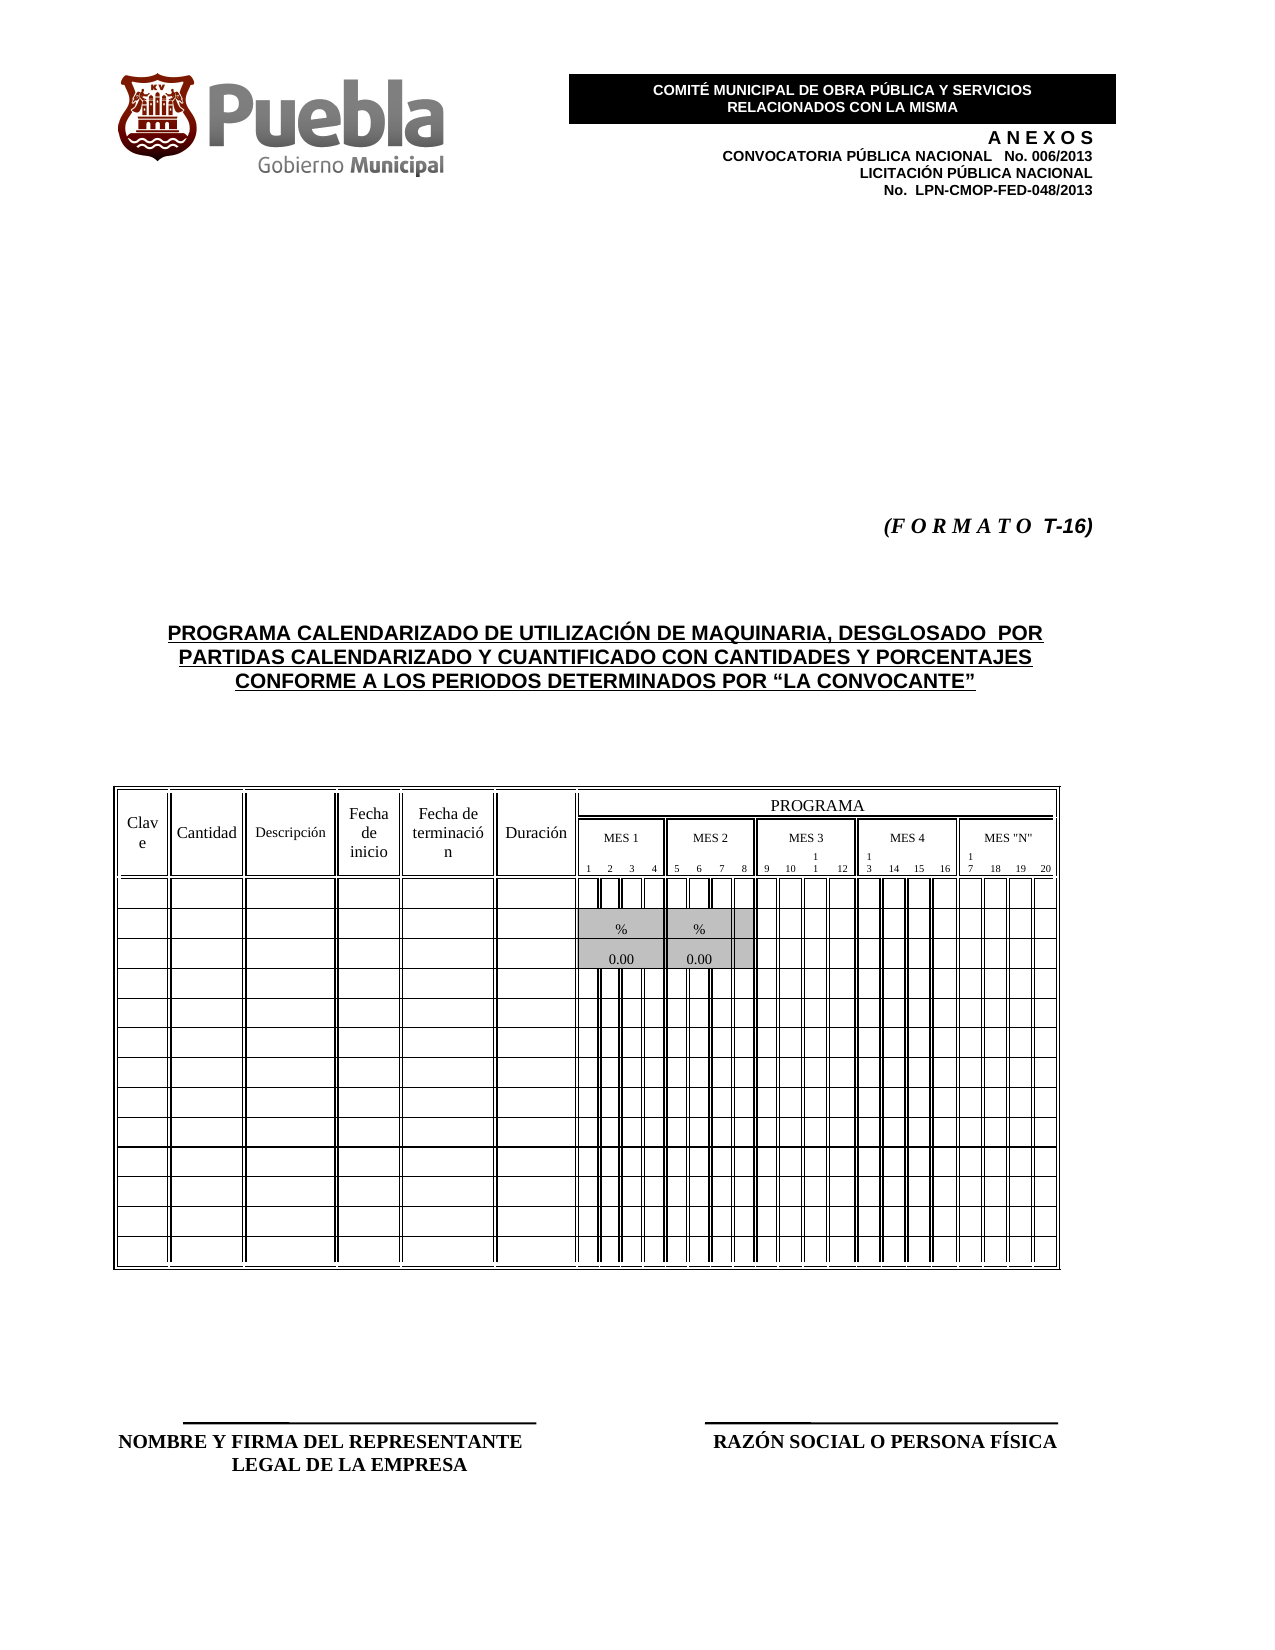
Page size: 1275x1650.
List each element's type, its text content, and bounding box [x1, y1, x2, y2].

table_cell [339, 1207, 399, 1236]
table_cell [780, 1148, 801, 1176]
table_cell [780, 999, 801, 1027]
table_cell [118, 1118, 167, 1146]
table_cell [985, 1118, 1006, 1146]
table_cell [602, 1118, 618, 1146]
table_cell [830, 1177, 854, 1206]
table_cell 5 [668, 845, 688, 874]
table_cell [403, 1118, 493, 1146]
table_cell [1033, 875, 1058, 908]
table_cell [859, 939, 879, 968]
table_header Cantidad [169, 787, 244, 874]
table_cell [172, 1118, 242, 1146]
table_cell [830, 1207, 854, 1236]
table_cell 9 [758, 845, 778, 874]
table_cell [758, 1177, 776, 1206]
table_cell [403, 1088, 493, 1117]
table_cell [859, 909, 879, 938]
table_cell [884, 999, 904, 1027]
table_cell [403, 1177, 493, 1206]
table_cell [403, 999, 493, 1027]
table_cell [960, 1058, 981, 1087]
table_cell [985, 909, 1006, 938]
table_cell [118, 969, 167, 997]
table_cell [909, 1028, 929, 1057]
table_cell [805, 969, 826, 997]
table_cell [118, 1028, 167, 1057]
text NOMBRE Y FIRMA DEL REPRESENTANTE RAZÓN SOCIAL O PERSONA FÍSICA [118, 1430, 1092, 1453]
table_cell [645, 999, 663, 1027]
table_cell [498, 1148, 575, 1176]
table_cell [733, 1237, 755, 1266]
table_cell [1010, 1058, 1031, 1087]
table_cell [244, 1237, 337, 1266]
table_cell [579, 1088, 597, 1117]
table_cell [579, 1028, 597, 1057]
table_cell [247, 999, 334, 1027]
table_cell [498, 879, 575, 908]
table_cell [780, 969, 801, 997]
table_cell [247, 1088, 334, 1117]
table_cell [1035, 1118, 1056, 1146]
table_cell [643, 1237, 665, 1266]
table_cell [859, 1088, 879, 1117]
table_cell [830, 1058, 854, 1087]
table_cell [758, 879, 776, 908]
table_cell [1010, 969, 1031, 997]
table_cell [498, 1118, 575, 1146]
table_cell [934, 909, 956, 938]
table_cell [339, 1028, 399, 1057]
table_cell [934, 1028, 956, 1057]
table_cell [805, 939, 826, 968]
table_cell [909, 1058, 929, 1087]
table_cell [778, 1237, 803, 1266]
table_cell [498, 1028, 575, 1057]
table_cell [735, 939, 753, 968]
text LEGAL DE [118, 1453, 1092, 1476]
table_cell [118, 1088, 167, 1117]
table_cell [1035, 969, 1056, 997]
table_cell [668, 969, 686, 997]
table_cell 1 [579, 845, 599, 874]
table_cell [645, 1088, 663, 1117]
text (F O R M A T O T-16) [118, 513, 1092, 538]
table_cell [602, 1028, 618, 1057]
table_cell [668, 1207, 686, 1236]
table_cell 7 [710, 845, 733, 874]
table_cell [884, 879, 904, 908]
table_cell [339, 879, 399, 908]
table_cell [934, 1058, 956, 1087]
table_cell [579, 1177, 597, 1206]
table_cell MES "N" [958, 815, 1058, 845]
table_cell [830, 1028, 854, 1057]
table_cell [645, 1148, 663, 1176]
table_cell [735, 879, 753, 908]
table_cell [983, 1237, 1008, 1266]
table_cell [710, 1237, 733, 1266]
table_cell [172, 999, 242, 1027]
table_cell [780, 1207, 801, 1236]
table_cell [1035, 939, 1056, 968]
table_cell [623, 1088, 641, 1117]
table_cell [1008, 1237, 1033, 1266]
table_cell [118, 1207, 167, 1236]
table_cell [1010, 939, 1031, 968]
table_cell [690, 1118, 708, 1146]
table_cell [758, 939, 776, 968]
table_cell [579, 969, 597, 997]
table_cell 0.00 [668, 939, 731, 968]
table_cell [884, 909, 904, 938]
table_cell [960, 999, 981, 1027]
table_cell [884, 1118, 904, 1146]
table_cell [602, 969, 618, 997]
table_cell [623, 1177, 641, 1206]
table_cell [602, 879, 618, 908]
table_cell [780, 1118, 801, 1146]
table_cell [690, 879, 708, 908]
table_cell MES 4 [859, 820, 956, 845]
picture [118, 73, 444, 177]
table_cell [713, 1058, 731, 1087]
table_cell [758, 1088, 776, 1117]
table_cell [579, 1118, 597, 1146]
table_cell [645, 969, 663, 997]
table_cell [247, 1177, 334, 1206]
text PROGRAMA CALENDARIZADO DE UTILIZACIÓN DE MAQUINARIA, DESGLOSADO POR PARTIDAS CALENDARIZADO Y CUANTIFICADO CON CANTIDADES Y PORCENTAJES CONFORME A LOS PERIODOS DETERMINADOS POR “LA CONVOCANTE” [118, 621, 1092, 693]
table_cell [172, 969, 242, 997]
table_cell [805, 909, 826, 938]
table_cell [780, 939, 801, 968]
table_cell [623, 969, 641, 997]
table_cell [1010, 1148, 1031, 1176]
table_cell [577, 1237, 599, 1266]
table_cell [909, 1148, 929, 1176]
table_cell [498, 1177, 575, 1206]
table_cell [668, 1118, 686, 1146]
table_cell [495, 1237, 577, 1266]
table_cell [498, 999, 575, 1027]
table_cell % [668, 909, 731, 938]
table_cell [859, 1118, 879, 1146]
table_cell [735, 1148, 753, 1176]
table_cell [906, 1237, 931, 1266]
table_cell [859, 1058, 879, 1087]
table_cell 3 [620, 845, 643, 874]
table_cell [690, 1058, 708, 1087]
table_cell [172, 1148, 242, 1176]
table_cell 20 [1033, 845, 1056, 874]
table_cell [713, 1088, 731, 1117]
table_cell [668, 999, 686, 1027]
table_cell [830, 879, 854, 908]
table_cell [884, 1088, 904, 1117]
table_cell 14 [881, 845, 906, 874]
table_cell [735, 1058, 753, 1087]
table_cell [401, 1237, 495, 1266]
table_cell [247, 1028, 334, 1057]
table_cell [985, 969, 1006, 997]
table_cell [247, 879, 334, 908]
table_cell [172, 1177, 242, 1206]
table_cell [909, 1118, 929, 1146]
table_cell [758, 1028, 776, 1057]
table_cell [690, 1088, 708, 1117]
table_cell [403, 969, 493, 997]
table_cell [690, 1028, 708, 1057]
table_cell [803, 1237, 828, 1266]
table_cell [498, 1058, 575, 1087]
table_header Fecha de terminación [401, 787, 495, 874]
table_cell [337, 1237, 401, 1266]
table_cell [713, 1028, 731, 1057]
table_cell [985, 999, 1006, 1027]
table_cell [403, 1207, 493, 1236]
table_cell 10 [778, 845, 803, 874]
table_header Fecha de inicio [337, 787, 401, 874]
table_cell [934, 1148, 956, 1176]
table_cell [884, 1058, 904, 1087]
table_cell [909, 939, 929, 968]
table_cell [1035, 909, 1056, 938]
table_cell [645, 1058, 663, 1087]
table_cell [713, 1148, 731, 1176]
table_cell [498, 969, 575, 997]
table_cell [579, 1148, 597, 1176]
table_cell [735, 1118, 753, 1146]
table_cell [859, 969, 879, 997]
table_cell [403, 1058, 493, 1087]
table_cell [688, 1237, 710, 1266]
table_cell [1035, 999, 1056, 1027]
table_cell [118, 1058, 167, 1087]
table_cell [668, 1148, 686, 1176]
table_cell [690, 999, 708, 1027]
table_cell 19 [1008, 845, 1033, 874]
table_cell [690, 1207, 708, 1236]
table_cell [909, 1207, 929, 1236]
table_cell [934, 1088, 956, 1117]
table_cell [934, 879, 956, 908]
table_cell [934, 1118, 956, 1146]
table_cell [960, 879, 981, 908]
table_cell [1035, 1207, 1056, 1236]
table_cell [830, 999, 854, 1027]
table_cell [623, 999, 641, 1027]
table_cell [859, 1177, 879, 1206]
table_cell 0.00 [579, 939, 663, 968]
table_cell [985, 879, 1006, 908]
table_cell [884, 939, 904, 968]
table_cell [755, 1237, 778, 1266]
table_cell [805, 1177, 826, 1206]
table_cell [934, 1207, 956, 1236]
table_cell [403, 939, 493, 968]
table_cell [623, 1058, 641, 1087]
table_cell 11 [803, 845, 828, 874]
table_cell [830, 1148, 854, 1176]
table_cell [758, 1207, 776, 1236]
table_cell [172, 1207, 242, 1236]
table_cell [758, 1118, 776, 1146]
table_cell [172, 909, 242, 938]
table_cell [172, 1058, 242, 1087]
table_cell [668, 1058, 686, 1087]
table_cell [735, 969, 753, 997]
table_cell [1010, 999, 1031, 1027]
table_cell 13 [859, 845, 881, 874]
table_cell [805, 1207, 826, 1236]
table_cell [118, 999, 167, 1027]
table_cell [645, 879, 663, 908]
table_cell [960, 1118, 981, 1146]
table_cell [1035, 1148, 1056, 1176]
table_cell [758, 1058, 776, 1087]
table_cell [859, 999, 879, 1027]
table_cell [247, 1148, 334, 1176]
table_cell [909, 969, 929, 997]
table_cell [859, 1028, 879, 1057]
table_cell [339, 1118, 399, 1146]
table_cell [805, 1088, 826, 1117]
table_cell [1010, 1118, 1031, 1146]
table_cell [498, 1207, 575, 1236]
table_cell [339, 939, 399, 968]
table_cell [668, 1088, 686, 1117]
table_cell [780, 909, 801, 938]
table_cell [884, 969, 904, 997]
table_cell [172, 939, 242, 968]
table_cell [645, 1028, 663, 1057]
table_cell [690, 1148, 708, 1176]
table_cell [118, 909, 167, 938]
table_cell [690, 969, 708, 997]
table_cell [985, 1088, 1006, 1117]
table_cell MES 2 [668, 820, 753, 845]
table_cell [985, 1058, 1006, 1087]
table_cell [758, 969, 776, 997]
table_cell [780, 879, 801, 908]
table_cell [985, 1148, 1006, 1176]
table_cell [403, 1028, 493, 1057]
table_cell [602, 1177, 618, 1206]
table_cell [735, 1177, 753, 1206]
table_cell [339, 999, 399, 1027]
table_cell [985, 939, 1006, 968]
table_cell MES 3 [758, 820, 854, 845]
table_cell [600, 1237, 620, 1266]
table_cell MES 1 [579, 820, 663, 845]
table_cell [1033, 1237, 1056, 1266]
table_cell [118, 939, 167, 968]
table_cell [805, 1028, 826, 1057]
table_cell [339, 1088, 399, 1117]
table_cell % [579, 909, 663, 938]
table_cell [623, 1148, 641, 1176]
table_cell [498, 939, 575, 968]
table_cell [645, 1207, 663, 1236]
table_cell [909, 1088, 929, 1117]
table_cell [931, 1237, 958, 1266]
table_cell [909, 879, 929, 908]
table_cell [118, 1148, 167, 1176]
table_cell [403, 879, 493, 908]
table_cell [713, 999, 731, 1027]
table_cell [758, 999, 776, 1027]
table_cell [403, 909, 493, 938]
table_cell [934, 969, 956, 997]
table_cell [805, 1148, 826, 1176]
table_cell 4 [643, 845, 663, 874]
table_cell [665, 1237, 688, 1266]
table_cell [960, 939, 981, 968]
table_cell [830, 909, 854, 938]
table_cell [735, 1028, 753, 1057]
table_cell [172, 1088, 242, 1117]
table_cell [602, 1088, 618, 1117]
table_cell [1010, 1177, 1031, 1206]
table_cell [172, 879, 242, 908]
table_cell [602, 1058, 618, 1087]
table_cell [118, 1177, 167, 1206]
table_cell [960, 1088, 981, 1117]
table_cell [620, 1237, 643, 1266]
table_cell [579, 879, 597, 908]
table_cell [579, 1058, 597, 1087]
table_cell [339, 1058, 399, 1087]
table_cell [668, 1177, 686, 1206]
table_cell 16 [931, 845, 956, 874]
table_cell [960, 1028, 981, 1057]
table_cell [859, 1148, 879, 1176]
table_header Duración [495, 787, 577, 874]
table_cell [958, 1237, 983, 1266]
table_cell [1010, 1207, 1031, 1236]
table_cell [602, 999, 618, 1027]
table_cell [579, 999, 597, 1027]
table_cell 15 [906, 845, 931, 874]
table_cell [735, 909, 753, 938]
table_cell [172, 1028, 242, 1057]
table_cell [805, 1118, 826, 1146]
table_cell [247, 1058, 334, 1087]
table_cell [805, 999, 826, 1027]
table_cell [1035, 1177, 1056, 1206]
table_cell [247, 909, 334, 938]
table_cell [780, 1177, 801, 1206]
table_cell [713, 1177, 731, 1206]
table_cell [960, 1148, 981, 1176]
table_cell [645, 1177, 663, 1206]
table_cell [713, 1118, 731, 1146]
table_cell [960, 969, 981, 997]
table_cell [758, 909, 776, 938]
table_cell [884, 1177, 904, 1206]
table_cell [830, 1118, 854, 1146]
table_cell [713, 969, 731, 997]
table_cell [884, 1207, 904, 1236]
table_cell [1035, 1088, 1056, 1117]
table_cell [960, 909, 981, 938]
table_cell [735, 999, 753, 1027]
table_cell [339, 909, 399, 938]
table_cell [881, 1237, 906, 1266]
table_cell [498, 1088, 575, 1117]
table_cell [934, 1177, 956, 1206]
table_cell [118, 1237, 169, 1266]
table_cell [909, 999, 929, 1027]
table_cell [960, 1177, 981, 1206]
table_cell [1035, 1028, 1056, 1057]
table_header Clave [116, 787, 169, 874]
table_cell [735, 1088, 753, 1117]
table_cell [985, 1177, 1006, 1206]
table_cell [780, 1058, 801, 1087]
table_cell [960, 1207, 981, 1236]
table_cell [856, 1237, 881, 1266]
table_cell [690, 1177, 708, 1206]
table_header Descripción [244, 787, 337, 874]
table_cell [247, 1207, 334, 1236]
table_cell [909, 1177, 929, 1206]
table_cell [623, 1118, 641, 1146]
table_cell [645, 1118, 663, 1146]
table_cell [668, 1028, 686, 1057]
table_cell [758, 1148, 776, 1176]
table_cell [339, 1148, 399, 1176]
table_cell [623, 1028, 641, 1057]
table_cell 12 [828, 845, 854, 874]
table_cell [884, 1148, 904, 1176]
table_cell [934, 999, 956, 1027]
table_cell [339, 1177, 399, 1206]
table_cell [780, 1028, 801, 1057]
table_cell [805, 879, 826, 908]
table_cell [116, 875, 169, 908]
table_cell [805, 1058, 826, 1087]
table_cell [830, 969, 854, 997]
table_cell [247, 1118, 334, 1146]
table_cell [169, 1237, 244, 1266]
table_cell 6 [688, 845, 710, 874]
table_cell [828, 1237, 856, 1266]
table_cell [1035, 1058, 1056, 1087]
table_cell [247, 969, 334, 997]
table_cell [830, 1088, 854, 1117]
table_cell [579, 1207, 597, 1236]
table_cell [713, 1207, 731, 1236]
table_cell [713, 879, 731, 908]
table_cell [498, 909, 575, 938]
table_cell [859, 1207, 879, 1236]
table_cell 2 [600, 845, 620, 874]
table_header PROGRAMA [577, 790, 1056, 815]
table_cell [602, 1207, 618, 1236]
table_cell [934, 939, 956, 968]
table_cell [602, 1148, 618, 1176]
table_cell [623, 1207, 641, 1236]
table_cell [909, 909, 929, 938]
table_cell [247, 939, 334, 968]
table_cell [1010, 879, 1031, 908]
table_cell [735, 1207, 753, 1236]
table_cell [623, 879, 641, 908]
table_cell 17 [960, 845, 983, 874]
table_cell [403, 1148, 493, 1176]
table_cell 18 [983, 845, 1008, 874]
table_cell 8 [733, 845, 753, 874]
table_cell [339, 969, 399, 997]
table_cell [1010, 1028, 1031, 1057]
table_cell [780, 1088, 801, 1117]
table_cell [1010, 909, 1031, 938]
table_cell [1010, 1088, 1031, 1117]
table_cell [985, 1028, 1006, 1057]
table_cell [668, 879, 686, 908]
table_cell [830, 939, 854, 968]
table_cell [985, 1207, 1006, 1236]
table_cell [884, 1028, 904, 1057]
table_cell [859, 879, 879, 908]
